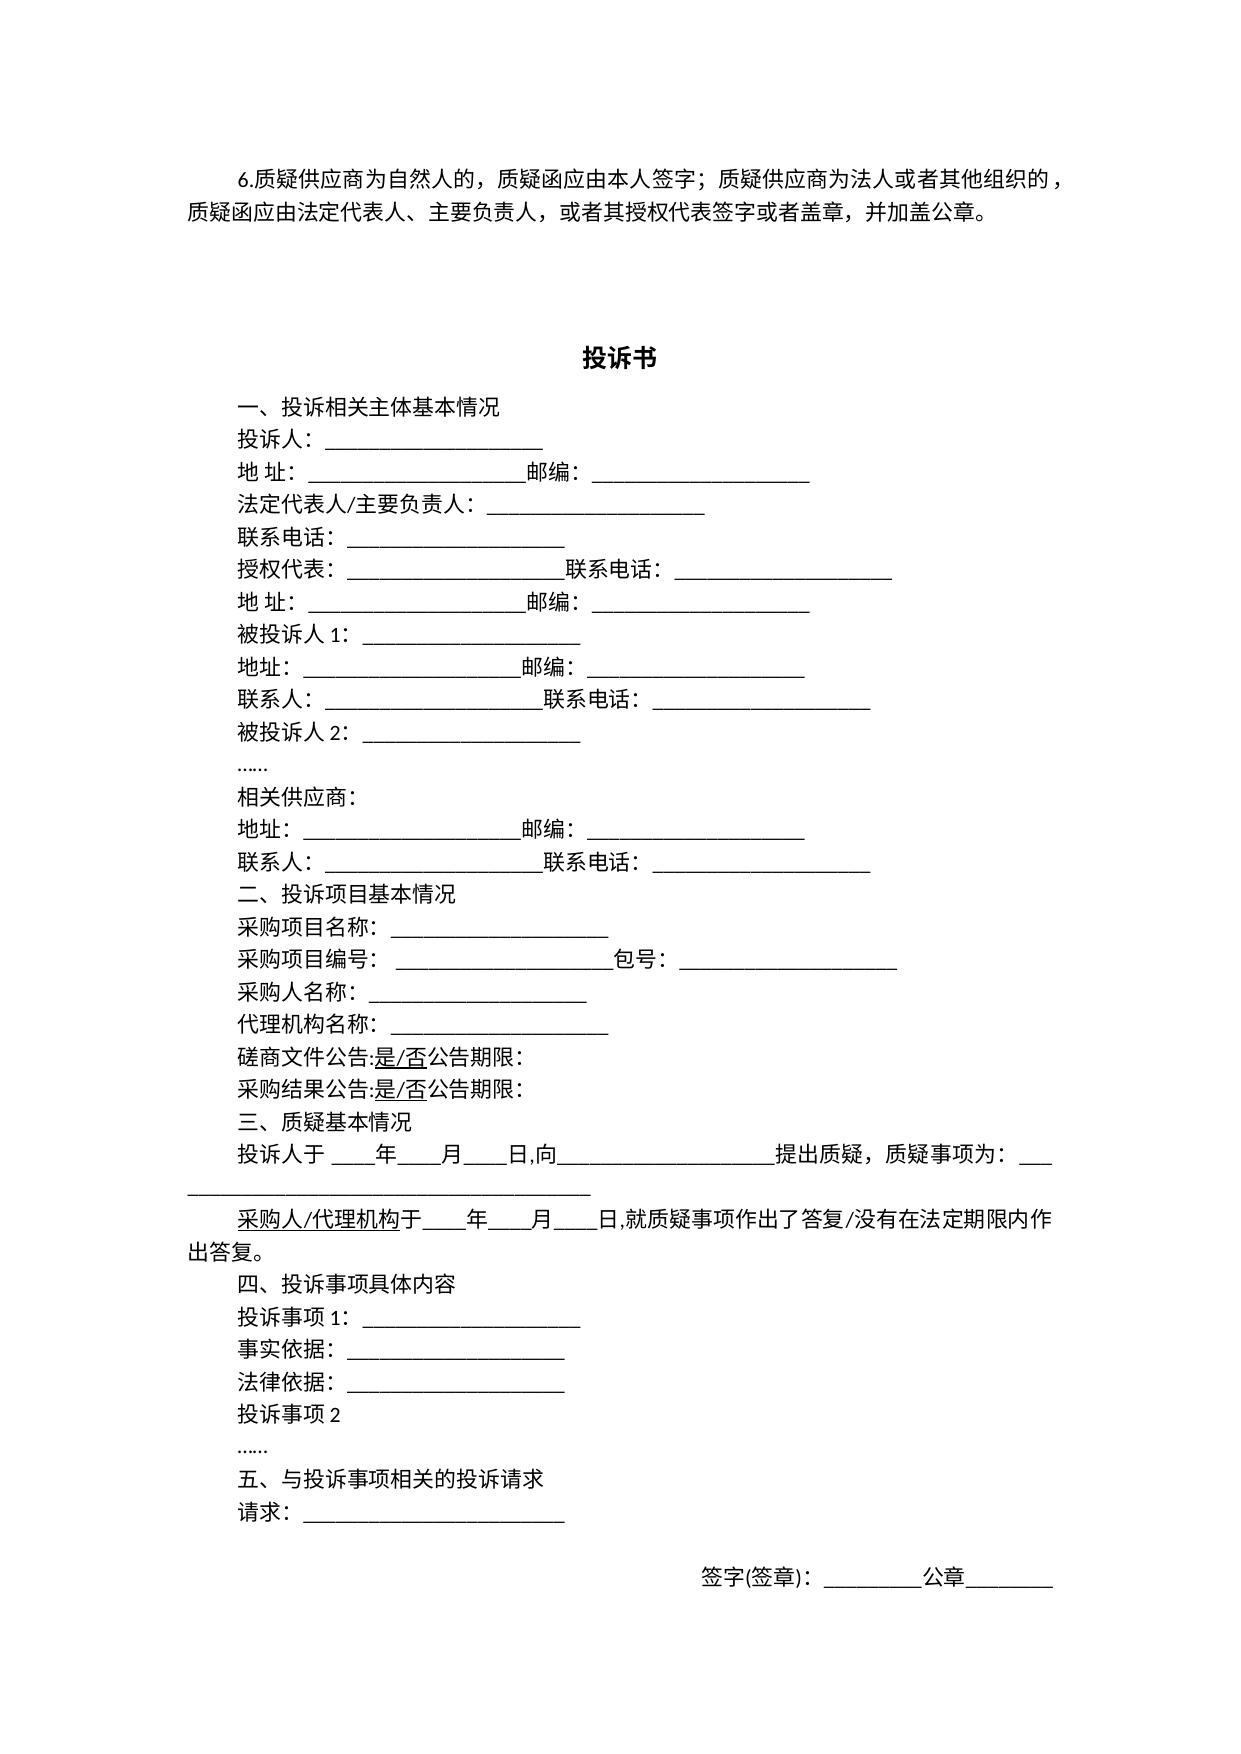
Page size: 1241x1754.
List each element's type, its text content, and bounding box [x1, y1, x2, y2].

text 相关供应商： [187, 779, 1053, 812]
text 联系人：____________________联系电话：____________________ [187, 682, 1053, 714]
text 代理机构名称：____________________ [187, 1007, 1053, 1039]
text 三、质疑基本情况 [187, 1104, 1053, 1137]
text 二、投诉项目基本情况 [187, 877, 1053, 909]
text 法定代表人/主要负责人：____________________ [187, 487, 1053, 519]
text 被投诉人1：____________________ [187, 617, 1053, 649]
text 五、与投诉事项相关的投诉请求 [187, 1462, 1053, 1494]
text 一、投诉相关主体基本情况 [187, 389, 1053, 422]
text 投诉人于 ____年____月____日,向____________________提出质疑，质疑事项为：________________________________________ [187, 1137, 1053, 1202]
text 地 址：____________________邮编：____________________ [187, 454, 1053, 487]
text 地 址：____________________邮编：____________________ [187, 584, 1053, 617]
text 被投诉人2：____________________ [187, 714, 1053, 747]
text 联系电话：____________________ [187, 519, 1053, 552]
text 签字(签章)：_________公章________ [187, 1559, 1053, 1592]
text …… [187, 1429, 1053, 1462]
text 地址：____________________邮编：____________________ [187, 649, 1053, 682]
text 请求：________________________ [187, 1494, 1053, 1527]
text 投诉事项1：____________________ [187, 1299, 1053, 1332]
text 法律依据：____________________ [187, 1364, 1053, 1397]
text 四、投诉事项具体内容 [187, 1267, 1053, 1299]
text 投诉书 [187, 324, 1053, 389]
text 采购项目编号： ____________________包号：____________________ [187, 942, 1053, 974]
text 采购项目名称：____________________ [187, 909, 1053, 942]
text 投诉人：____________________ [187, 422, 1053, 454]
text 采购结果公告:是/否公告期限： [187, 1072, 1053, 1104]
text 磋商文件公告:是/否公告期限： [187, 1039, 1053, 1072]
text 投诉事项2 [187, 1397, 1053, 1429]
text 联系人：____________________联系电话：____________________ [187, 844, 1053, 877]
text 6.质疑供应商为自然人的，质疑函应由本人签字；质疑供应商为法人或者其他组织的，质疑函应由法定代表人、主要负责人，或者其授权代表签字或者盖章，并加盖公章。 [187, 162, 1053, 227]
text 采购人名称：____________________ [187, 974, 1053, 1007]
text …… [187, 747, 1053, 779]
text 事实依据：____________________ [187, 1332, 1053, 1364]
text 授权代表：____________________联系电话：____________________ [187, 552, 1053, 584]
text 地址：____________________邮编：____________________ [187, 812, 1053, 844]
text 采购人/代理机构于____年____月____日,就质疑事项作出了答复/没有在法定期限内作出答复。 [187, 1202, 1053, 1267]
